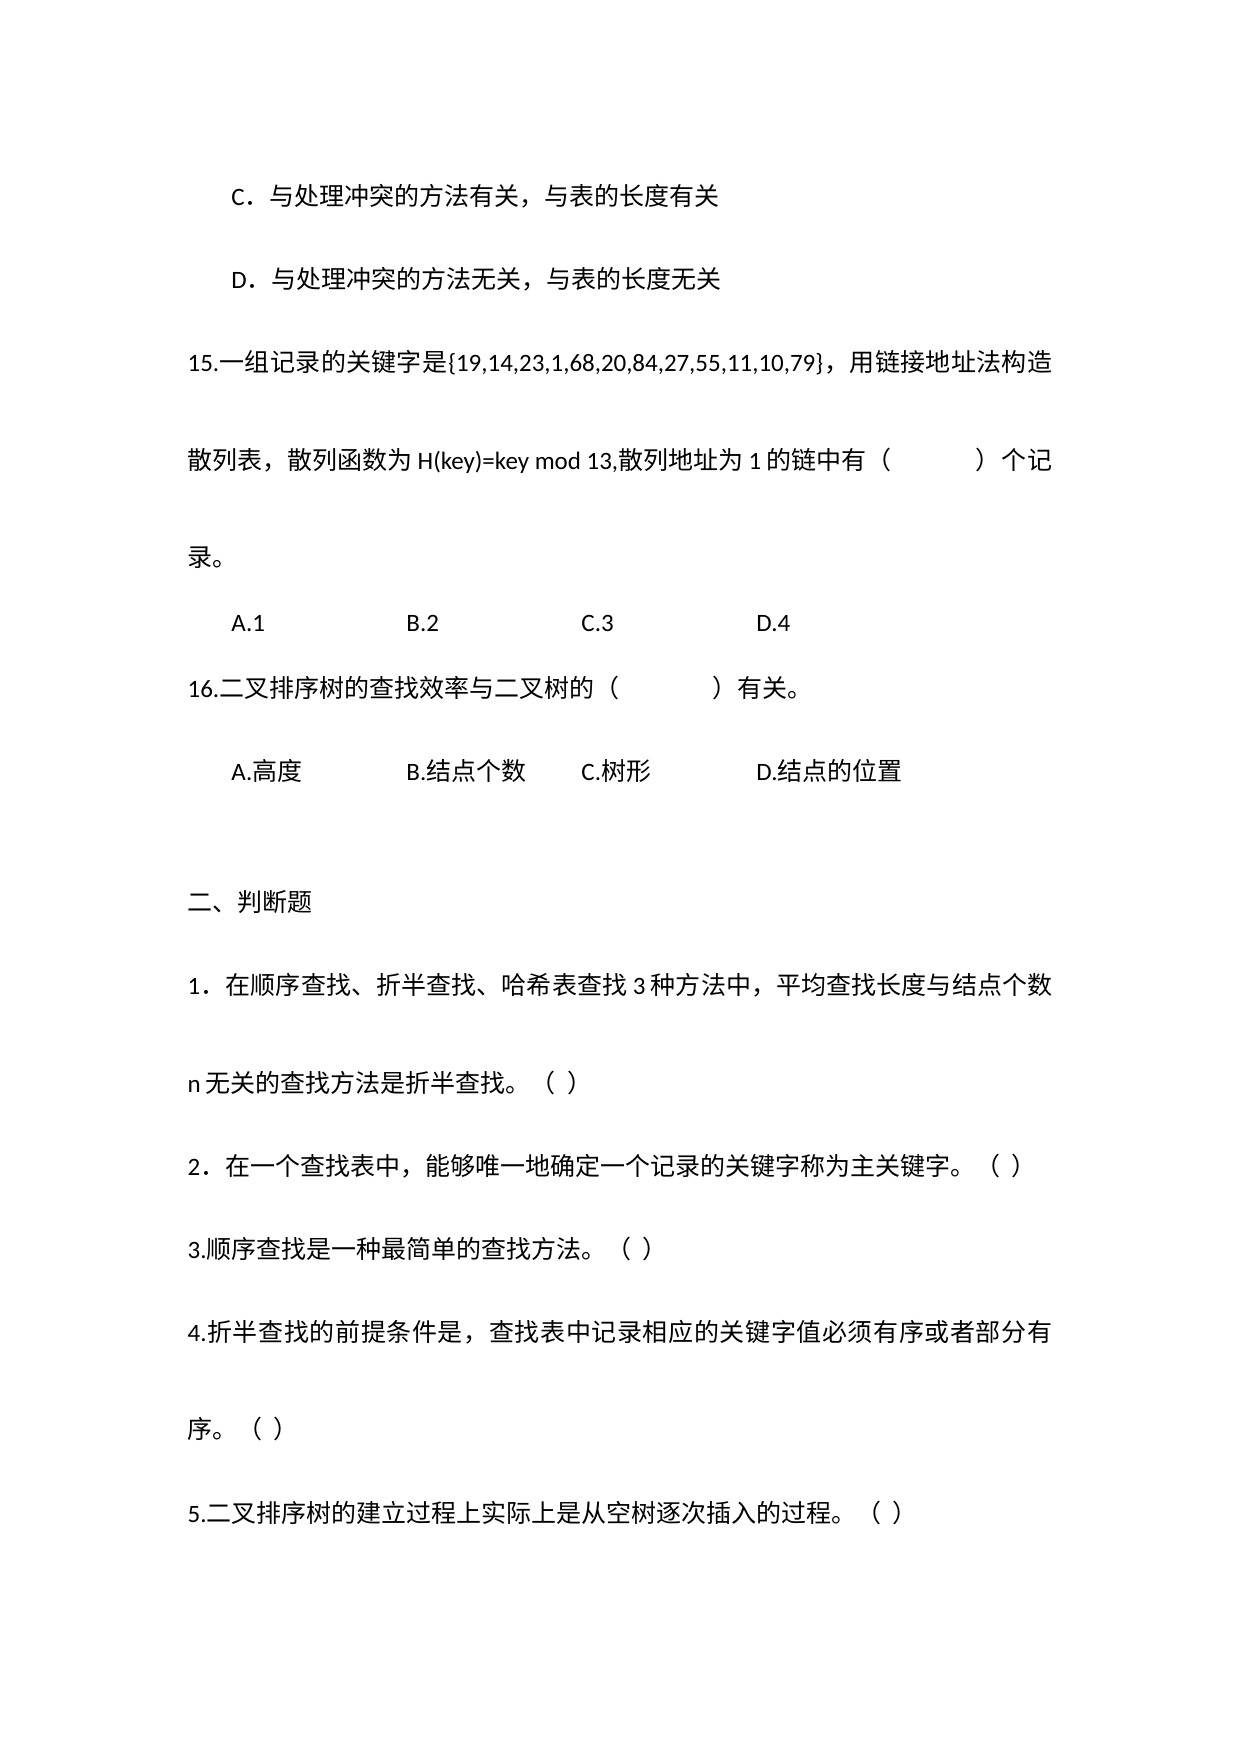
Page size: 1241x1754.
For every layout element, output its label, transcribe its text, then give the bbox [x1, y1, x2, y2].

text 5.二叉排序树的建立过程上实际上是从空树逐次插入的过程。（ ） [187, 1479, 1053, 1544]
text C．与处理冲突的方法有关，与表的长度有关 [187, 162, 1053, 227]
text D．与处理冲突的方法无关，与表的长度无关 [187, 245, 1053, 310]
text 16.二叉排序树的查找效率与二叉树的（ ）有关。 [187, 654, 1053, 719]
text 二、判断题 [187, 868, 1053, 933]
text A.1 B.2 C.3 D.4 [187, 606, 1053, 639]
text 2．在一个查找表中，能够唯一地确定一个记录的关键字称为主关键字。（ ） [187, 1132, 1053, 1197]
text 4.折半查找的前提条件是，查找表中记录相应的关键字值必须有序或者部分有序。（ ） [187, 1298, 1053, 1461]
text A.高度 B.结点个数 C.树形 D.结点的位置 [187, 737, 1053, 802]
text 15.一组记录的关键字是{19,14,23,1,68,20,84,27,55,11,10,79}，用链接地址法构造散列表，散列函数为H(key)=key mod 13,散列地址为1的链中有（ ）个记录。 [187, 328, 1053, 588]
text 1．在顺序查找、折半查找、哈希表查找3种方法中，平均查找长度与结点个数n无关的查找方法是折半查找。（ ） [187, 951, 1053, 1114]
text 3.顺序查找是一种最简单的查找方法。（ ） [187, 1215, 1053, 1280]
